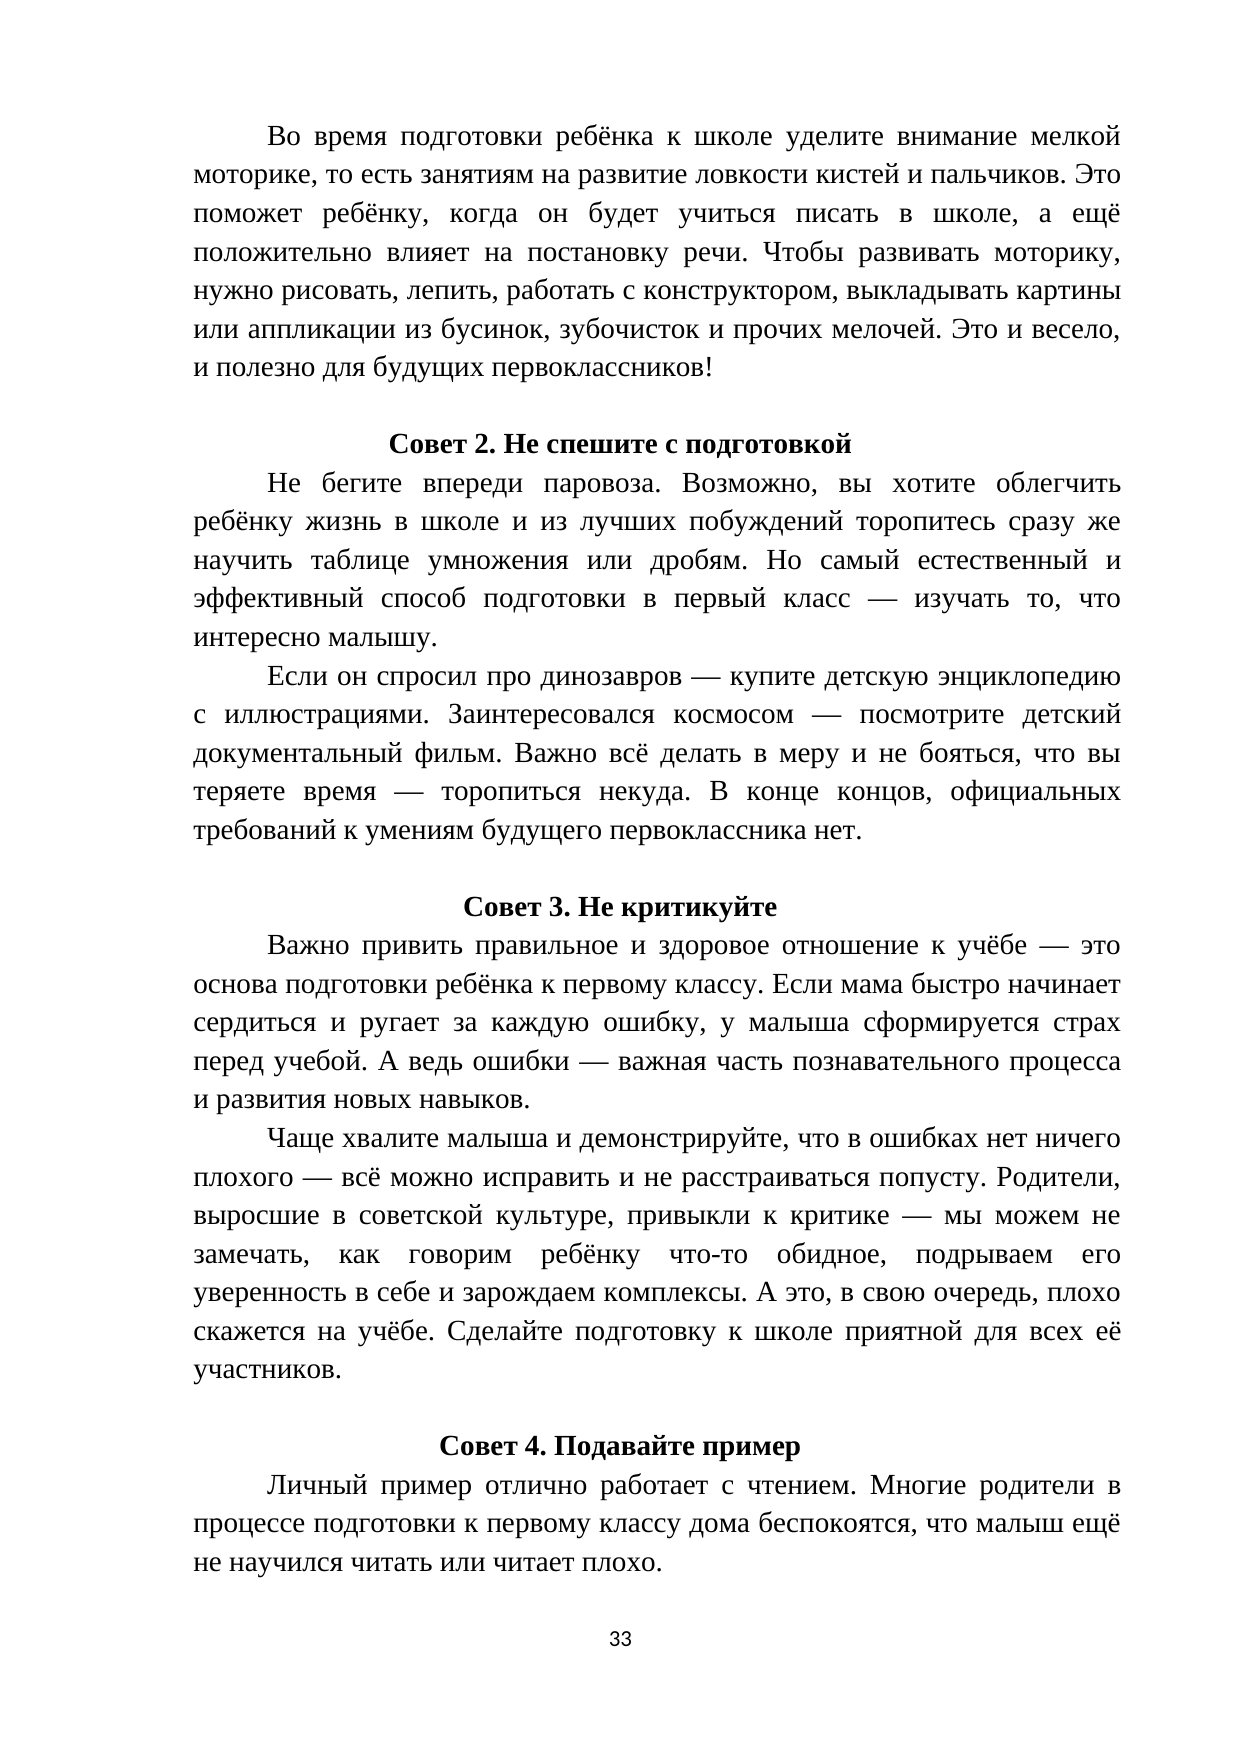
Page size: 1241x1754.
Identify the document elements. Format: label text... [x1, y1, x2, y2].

text Не бегите впереди паровоза. Возможно, вы хотите облегчить ребёнку жизнь в школе и из лучших побуждений торопитесь сразу же научить таблице умножения или дробям. Но самый естественный и эффективный способ подготовки в первый класс — изучать то, что интересно малышу. [193, 465, 1122, 653]
text Во время подготовки ребёнка к школе уделите внимание мелкой моторике, то есть занятиям на развитие ловкости кистей и пальчиков. Это поможет ребёнку, когда он будет учиться писать в школе, а ещё положительно влияет на постановку речи. Чтобы развивать моторику, нужно рисовать, лепить, работать с конструктором, выкладывать картины или аппликации из бусинок, зубочисток и прочих мелочей. Это и весело, и полезно для будущих первоклассников! [193, 118, 1122, 383]
text Совет 2. Не спешите с подготовкой [118, 426, 1122, 460]
text Совет 3. Не критикуйте [118, 889, 1122, 922]
text Личный пример отлично работает с чтением. Многие родители в процессе подготовки к первому классу дома беспокоятся, что малыш ещё не научился читать или читает плохо. [193, 1467, 1122, 1578]
text Чаще хвалите малыша и демонстрируйте, что в ошибках нет ничего плохого — всё можно исправить и не расстраиваться попусту. Родители, выросшие в советской культуре, привыкли к критике — мы можем не замечать, как говорим ребёнку что-то обидное, подрываем его уверенность в себе и зарождаем комплексы. А это, в свою очередь, плохо скажется на учёбе. Сделайте подготовку к школе приятной для всех её участников. [193, 1120, 1122, 1385]
text Если он спросил про динозавров — купите детскую энциклопедию с иллюстрациями. Заинтересовался космосом — посмотрите детский документальный фильм. Важно всё делать в меру и не бояться, что вы теряете время — торопиться некуда. В конце концов, официальных требований к умениям будущего первоклассника нет. [193, 658, 1122, 845]
text Важно привить правильное и здоровое отношение к учёбе — это основа подготовки ребёнка к первому классу. Если мама быстро начинает сердиться и ругает за каждую ошибку, у малыша сформируется страх перед учебой. А ведь ошибки — важная часть познавательного процесса и развития новых навыков. [193, 927, 1122, 1115]
text Совет 4. Подавайте пример [118, 1428, 1122, 1462]
